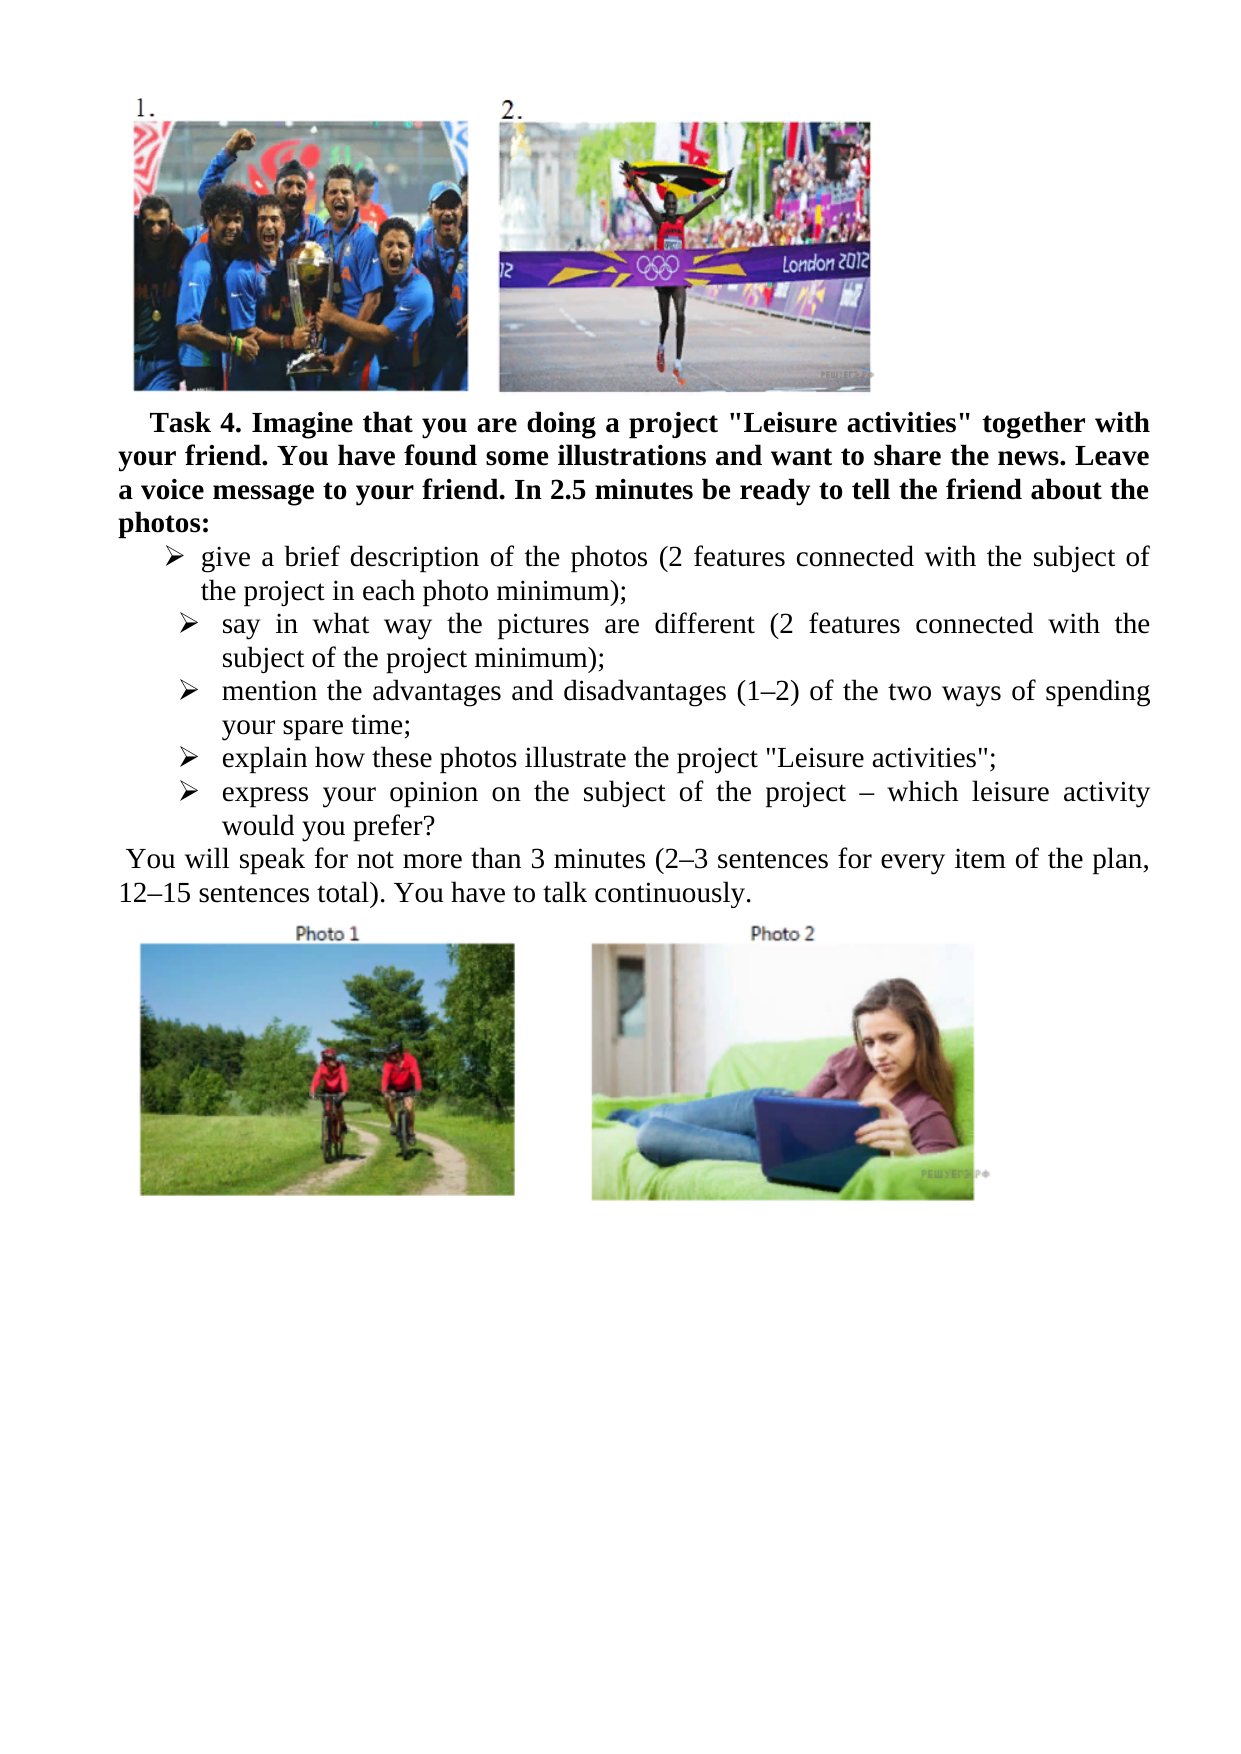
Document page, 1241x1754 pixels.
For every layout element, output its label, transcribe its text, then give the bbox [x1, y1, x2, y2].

list express your opinion on the subject of the project – which leisure activity would you prefer? [177, 774, 1152, 841]
list say in what way the pictures are different (2 features connected with the subject of the project minimum); [177, 606, 1152, 673]
text You will speak for not more than 3 minutes (2–3 sentences for every item of the plan, 12–15 sentences total). You have to talk continuously. [118, 841, 1152, 908]
list explain how these photos illustrate the project "Leisure activities"; [177, 741, 1152, 774]
picture [118, 908, 999, 1218]
text Task 4. Imagine that you are doing a project "Leisure activities" together with your friend. You have found some illustrations and want to share the news. Leave a voice message to your friend. In 2.5 minutes be ready to tell the friend about the photos: [118, 405, 1152, 539]
picture [118, 88, 886, 401]
list mention the advantages and disadvantages (1–2) of the two ways of spending your spare time; [177, 673, 1152, 741]
list give a brief description of the photos (2 features connected with the subject of the project in each photo minimum); [163, 539, 1152, 606]
